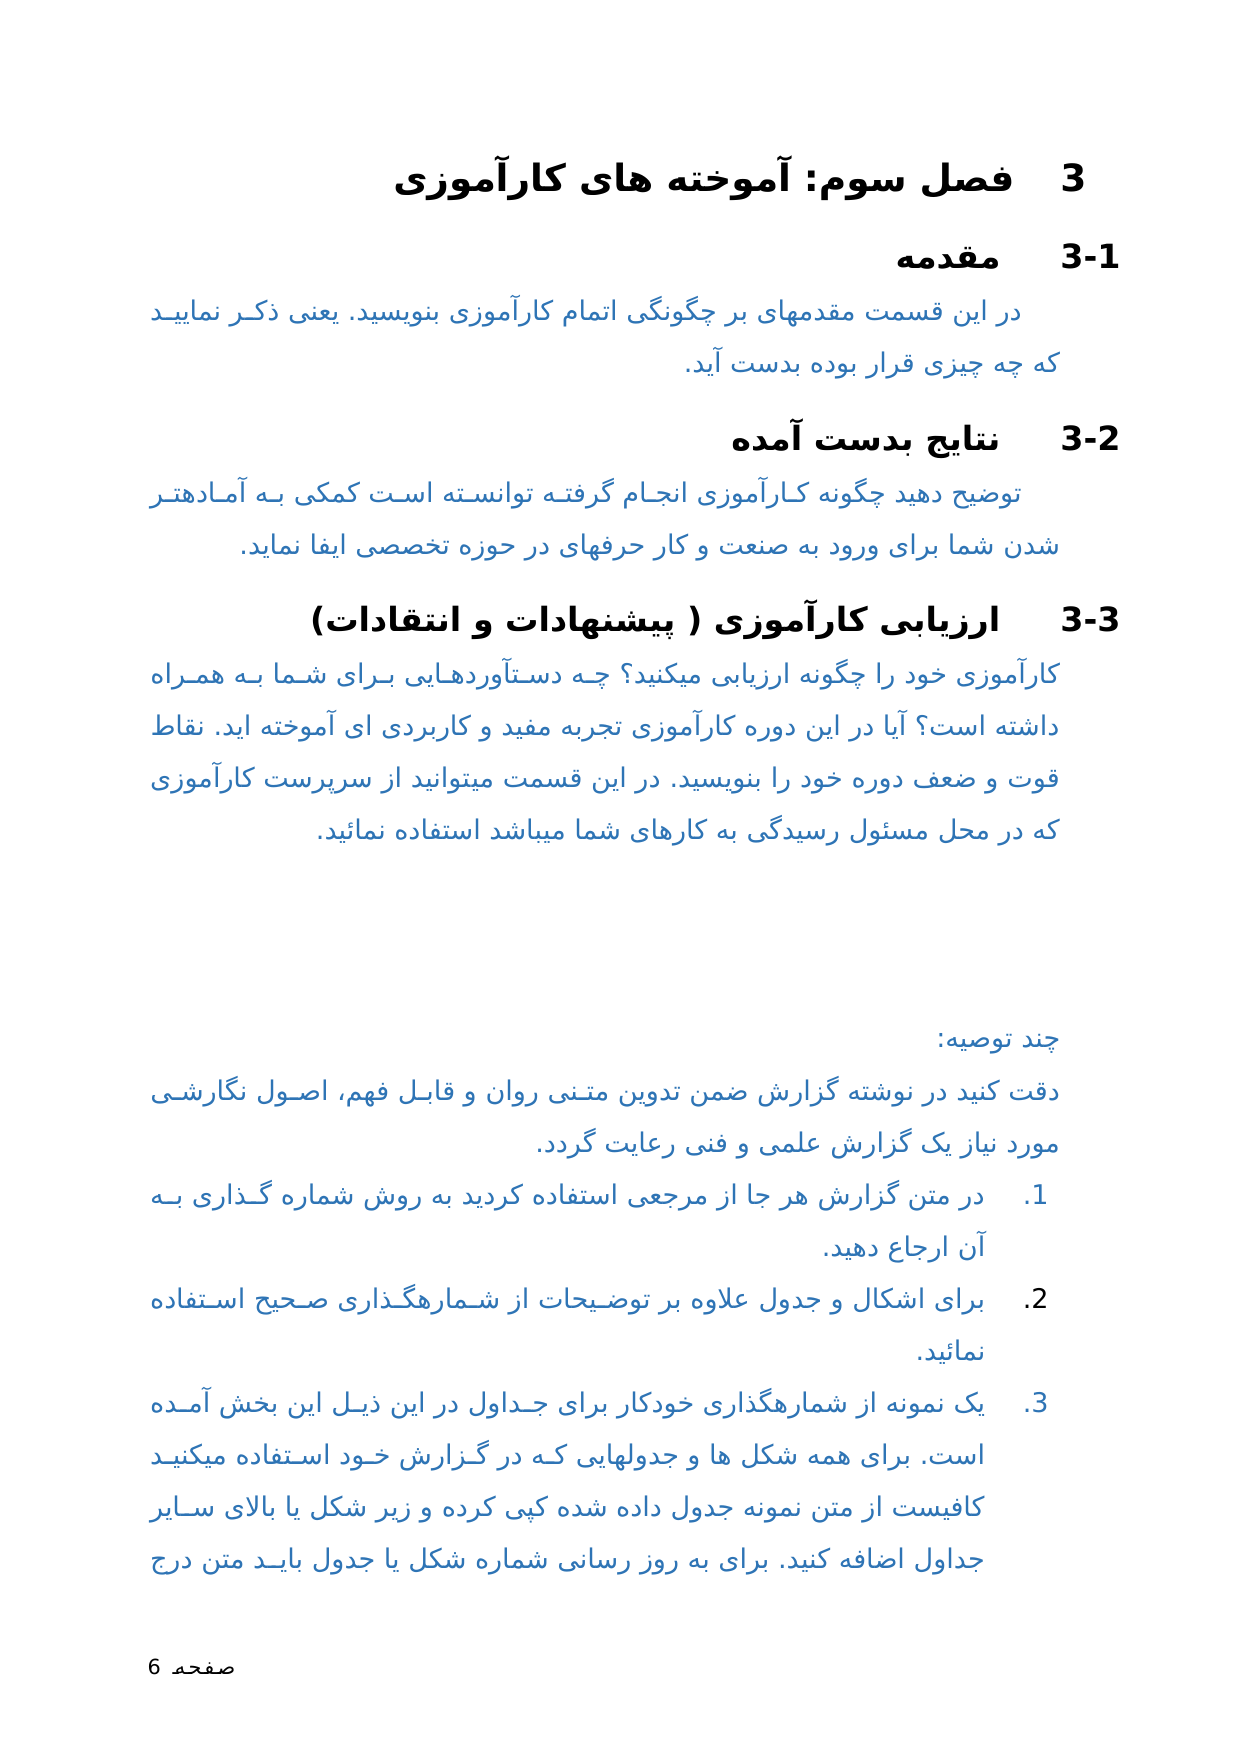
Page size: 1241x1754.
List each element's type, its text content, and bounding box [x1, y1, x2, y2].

subtitle فصل سوم: آموخته های کارآموزی [150, 150, 1060, 202]
text چند توصیه: [150, 1006, 1060, 1058]
subtitle ارزیابی کارآموزی ( پیشنهادات و انتقادات) [150, 589, 1060, 642]
list برای اشکال و جدول علاوه بر توضیحات از شمارهگذاری صحیح استفاده نمائید. [150, 1267, 1023, 1371]
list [150, 1371, 1023, 1579]
subtitle نتایج بدست آمده [150, 408, 1060, 460]
list در متن گزارش هر جا از مرجعی استفاده کردید به روش شماره گذاری به آن ارجاع دهید. [150, 1162, 1023, 1267]
text دقت کنید در نوشته گزارش ضمن تدوین متنی روان و قابل فهم، اصول نگارشی مورد نیاز یک گزارش علمی و فنی رعایت گردد. [150, 1058, 1060, 1162]
subtitle مقدمه [150, 227, 1060, 279]
